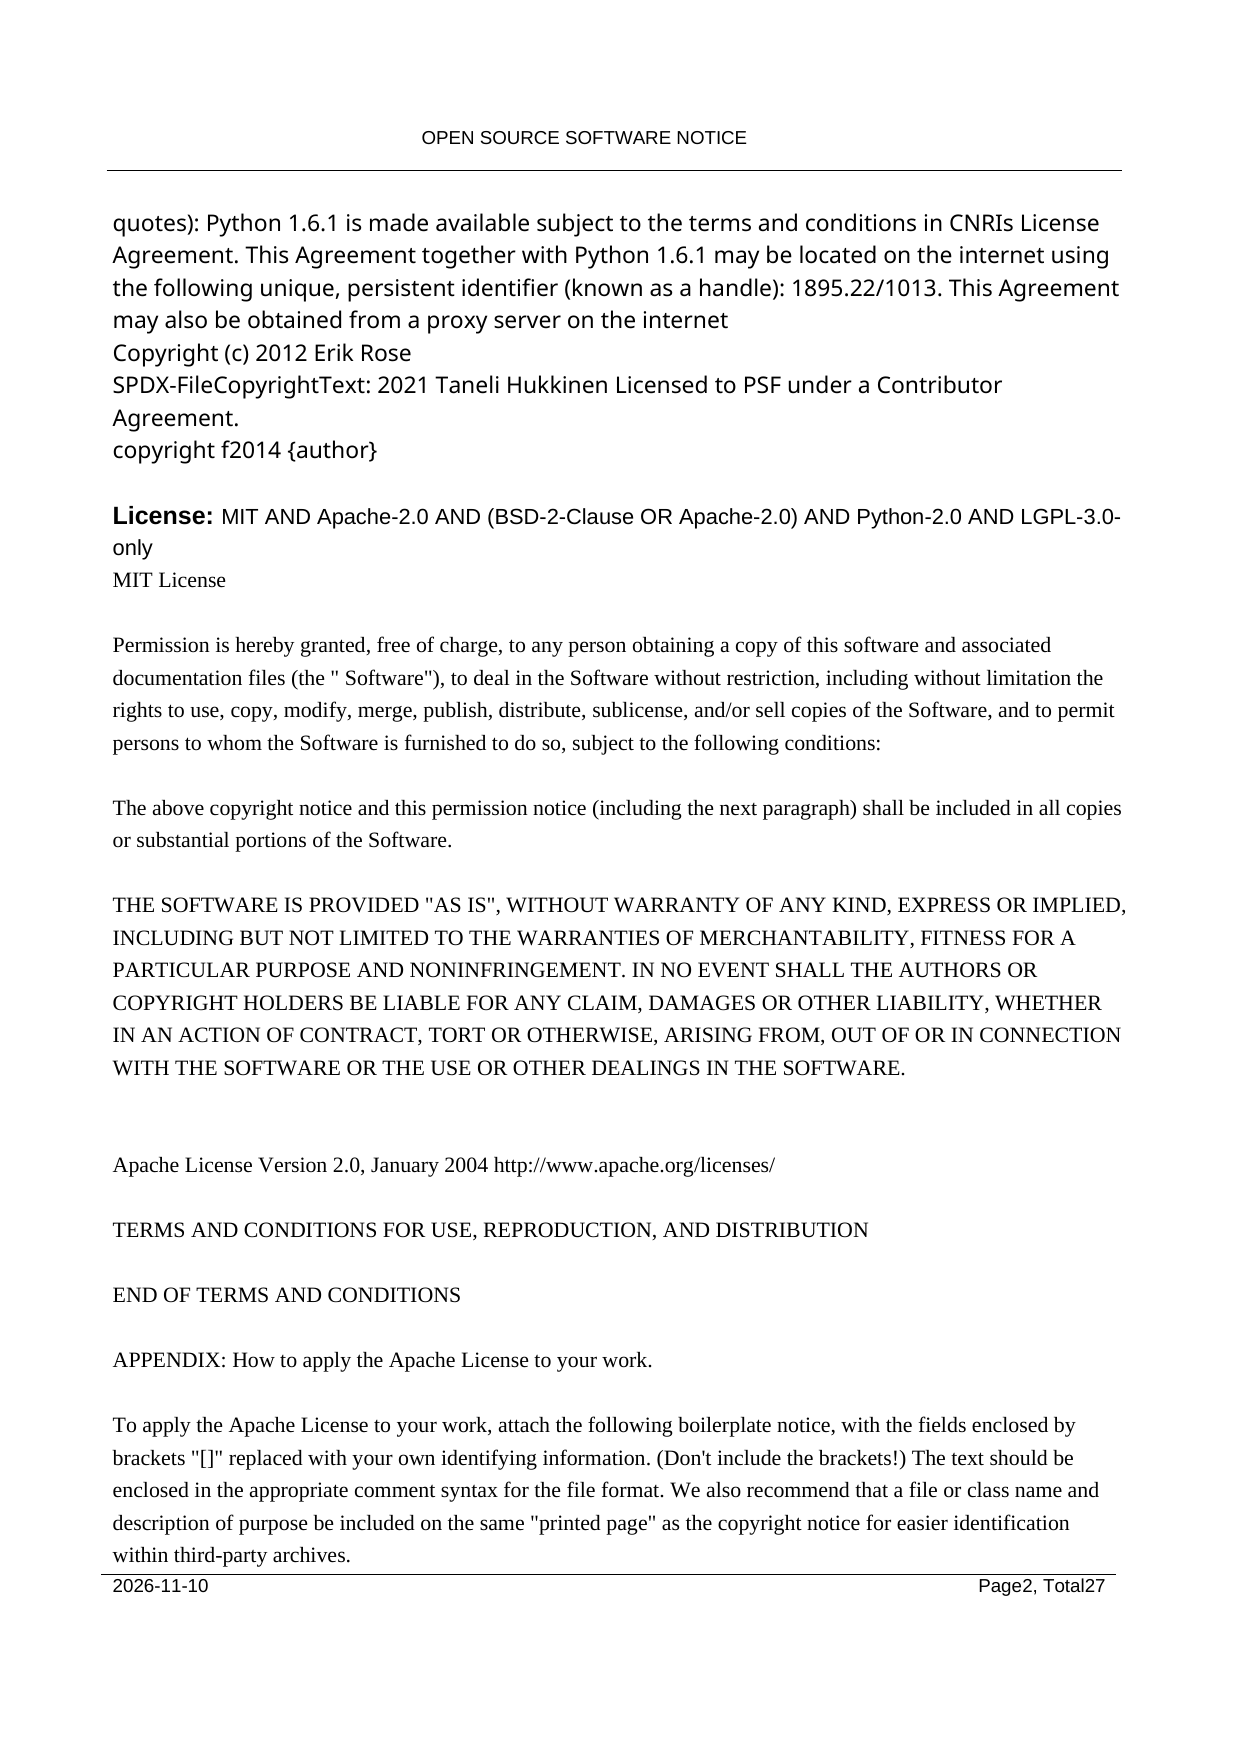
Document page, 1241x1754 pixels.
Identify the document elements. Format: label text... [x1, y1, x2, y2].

text License: MIT AND Apache-2.0 AND (BSD-2-Clause OR Apache-2.0) AND Python-2.0 AND LGPL-3.0-only [112, 499, 1128, 564]
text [112, 206, 1128, 499]
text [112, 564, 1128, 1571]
